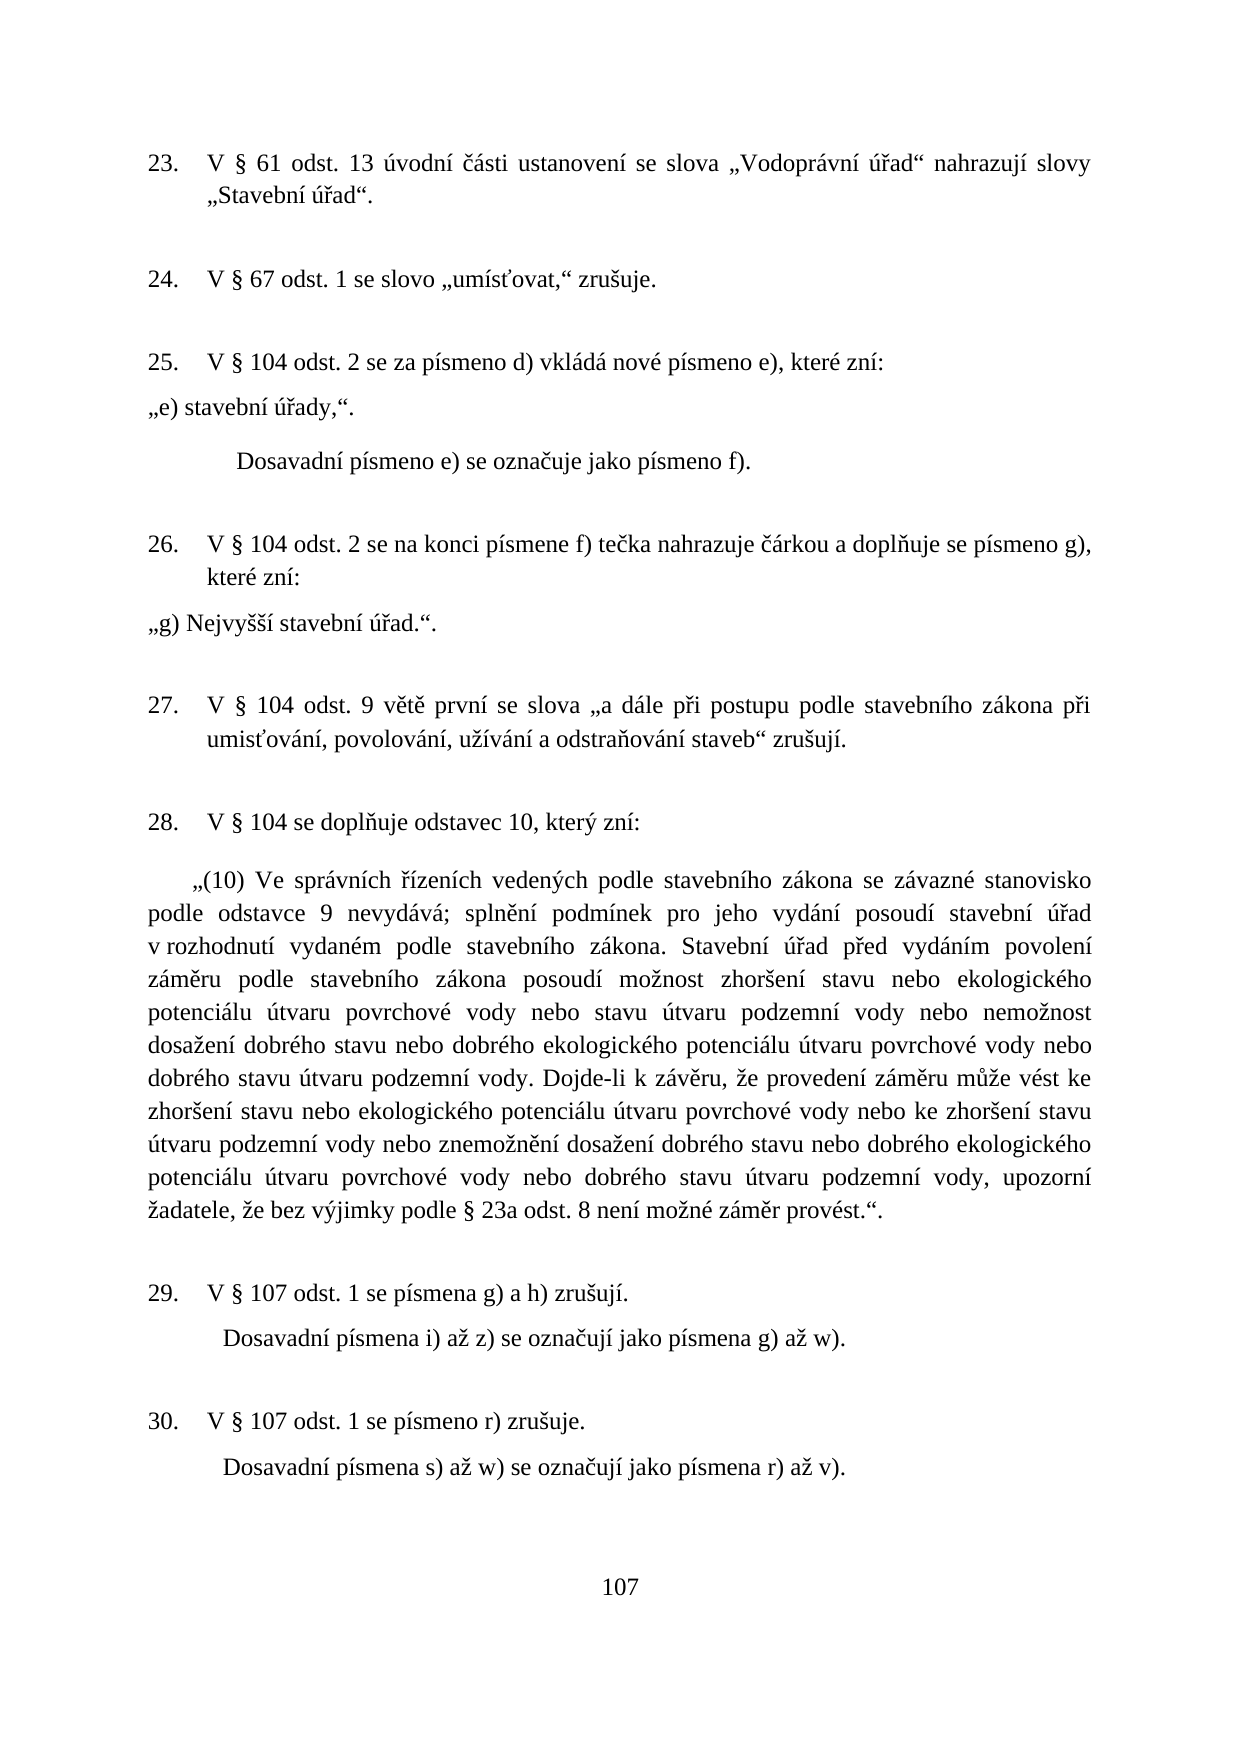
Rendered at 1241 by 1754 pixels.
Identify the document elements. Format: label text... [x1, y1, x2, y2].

text V § 104 odst. 2 se za písmeno d) vkládá nové písmeno e), které zní: [148, 347, 1093, 375]
list Dosavadní písmena i) až z) se označují jako písmena g) až w). [223, 1323, 1093, 1352]
text „g) Nejvyšší stavební úřad.“. [148, 608, 1093, 636]
text V § 104 odst. 9 větě první se slova „a dále při postupu podle stavebního zákona při umisťování, povolování, užívání a odstraňování staveb“ zrušují. [148, 691, 1093, 752]
list Dosavadní písmena s) až w) se označují jako písmena r) až v). [223, 1452, 1093, 1481]
text V § 107 odst. 1 se písmeno r) zrušuje. [148, 1406, 1093, 1435]
text „e) stavební úřady,“. [148, 392, 1093, 421]
text V § 61 odst. 13 úvodní části ustanovení se slova „Vodoprávní úřad“ nahrazují slovy „Stavební úřad“. [148, 148, 1093, 209]
text V § 104 se doplňuje odstavec 10, který zní: [148, 807, 1093, 835]
text Dosavadní písmeno e) se označuje jako písmeno f). [148, 446, 1093, 475]
text V § 107 odst. 1 se písmena g) a h) zrušují. [148, 1278, 1093, 1307]
text V § 104 odst. 2 se na konci písmene f) tečka nahrazuje čárkou a doplňuje se písmeno g), které zní: [148, 529, 1093, 591]
text „(10) Ve správních řízeních vedených podle stavebního zákona se závazné stanovisko podle odstavce 9 nevydává; splnění podmínek pro jeho vydání posoudí stavební úřad v rozhodnutí vydaném podle stavebního zákona. Stavební úřad před vydáním povolení záměru podle stavebního zákona posoudí možnost zhoršení stavu nebo ekologického potenciálu útvaru povrchové vody nebo stavu útvaru podzemní vody nebo nemožnost dosažení dobrého stavu nebo dobrého ekologického potenciálu útvaru povrchové vody nebo dobrého stavu útvaru podzemní vody. Dojde-li k závěru, že provedení záměru může vést ke zhoršení stavu nebo ekologického potenciálu útvaru povrchové vody nebo ke zhoršení stavu útvaru podzemní vody nebo znemožnění dosažení dobrého stavu nebo dobrého ekologického potenciálu útvaru povrchové vody nebo dobrého stavu útvaru podzemní vody, upozorní žadatele, že bez výjimky podle § 23a odst. 8 není možné záměr provést.“. [148, 865, 1093, 1224]
text V § 67 odst. 1 se slovo „umísťovat,“ zrušuje. [148, 264, 1093, 292]
